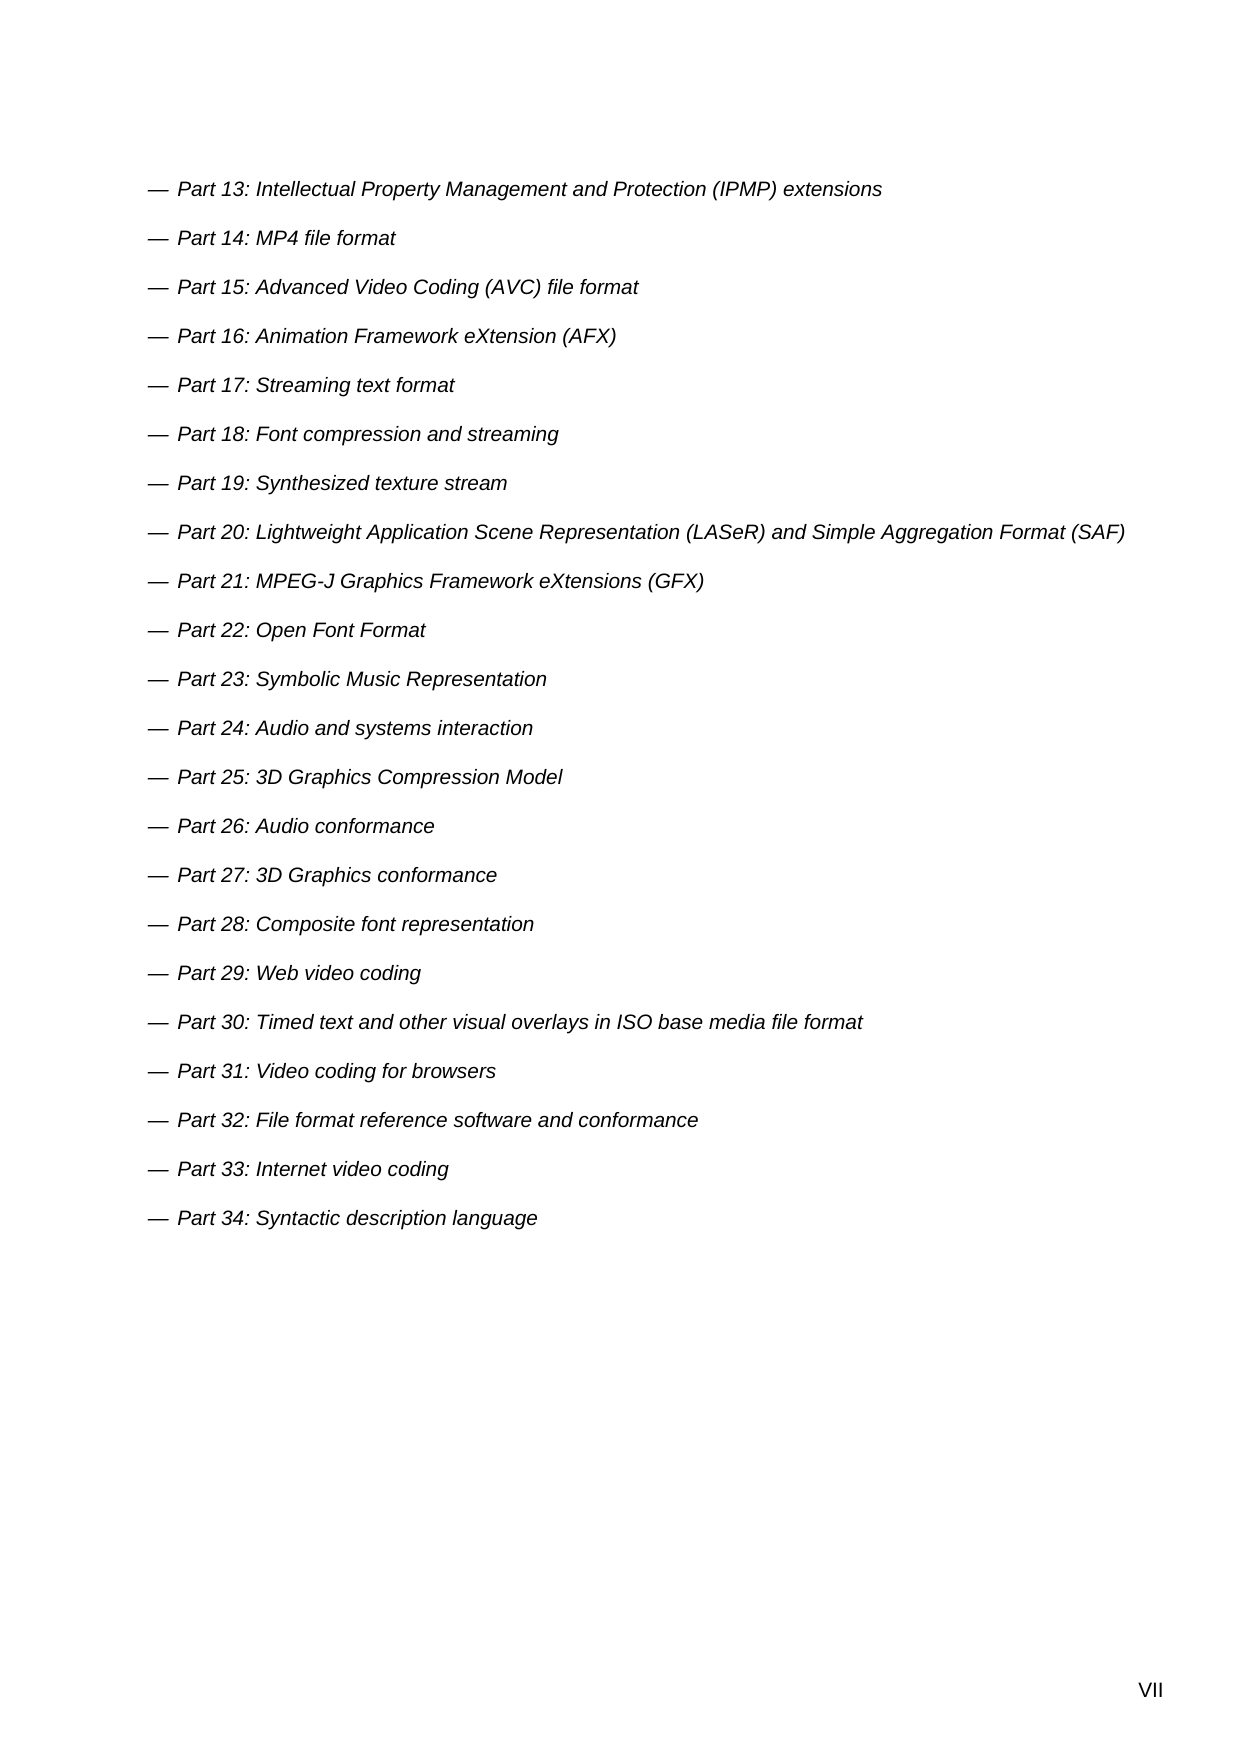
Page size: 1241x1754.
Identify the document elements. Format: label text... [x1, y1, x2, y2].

list — Part 23: Symbolic Music Representation [148, 667, 1163, 691]
list — Part 31: Video coding for browsers [148, 1058, 1163, 1082]
list — Part 28: Composite font representation [148, 912, 1163, 936]
list — Part 14: MP4 file format [148, 226, 1163, 250]
list — Part 27: 3D Graphics conformance [148, 863, 1163, 887]
list — Part 30: Timed text and other visual overlays in ISO base media file format [148, 1009, 1163, 1033]
list — Part 33: Internet video coding [148, 1156, 1163, 1180]
list — Part 15: Advanced Video Coding (AVC) file format [148, 275, 1163, 299]
list — Part 24: Audio and systems interaction [148, 716, 1163, 740]
list — Part 16: Animation Framework eXtension (AFX) [148, 324, 1163, 348]
list — Part 25: 3D Graphics Compression Model [148, 765, 1163, 789]
list — Part 18: Font compression and streaming [148, 422, 1163, 446]
list — Part 21: MPEG-J Graphics Framework eXtensions (GFX) [148, 569, 1163, 593]
list — Part 13: Intellectual Property Management and Protection (IPMP) extensions [148, 177, 1163, 201]
list — Part 22: Open Font Format [148, 618, 1163, 642]
list — Part 20: Lightweight Application Scene Representation (LASeR) and Simple Aggregation Format (SAF) [148, 520, 1163, 544]
list — Part 32: File format reference software and conformance [148, 1107, 1163, 1131]
list — Part 29: Web video coding [148, 961, 1163, 984]
list — Part 19: Synthesized texture stream [148, 471, 1163, 495]
list — Part 17: Streaming text format [148, 373, 1163, 397]
list — Part 34: Syntactic description language [148, 1205, 1163, 1229]
list — Part 26: Audio conformance [148, 814, 1163, 838]
